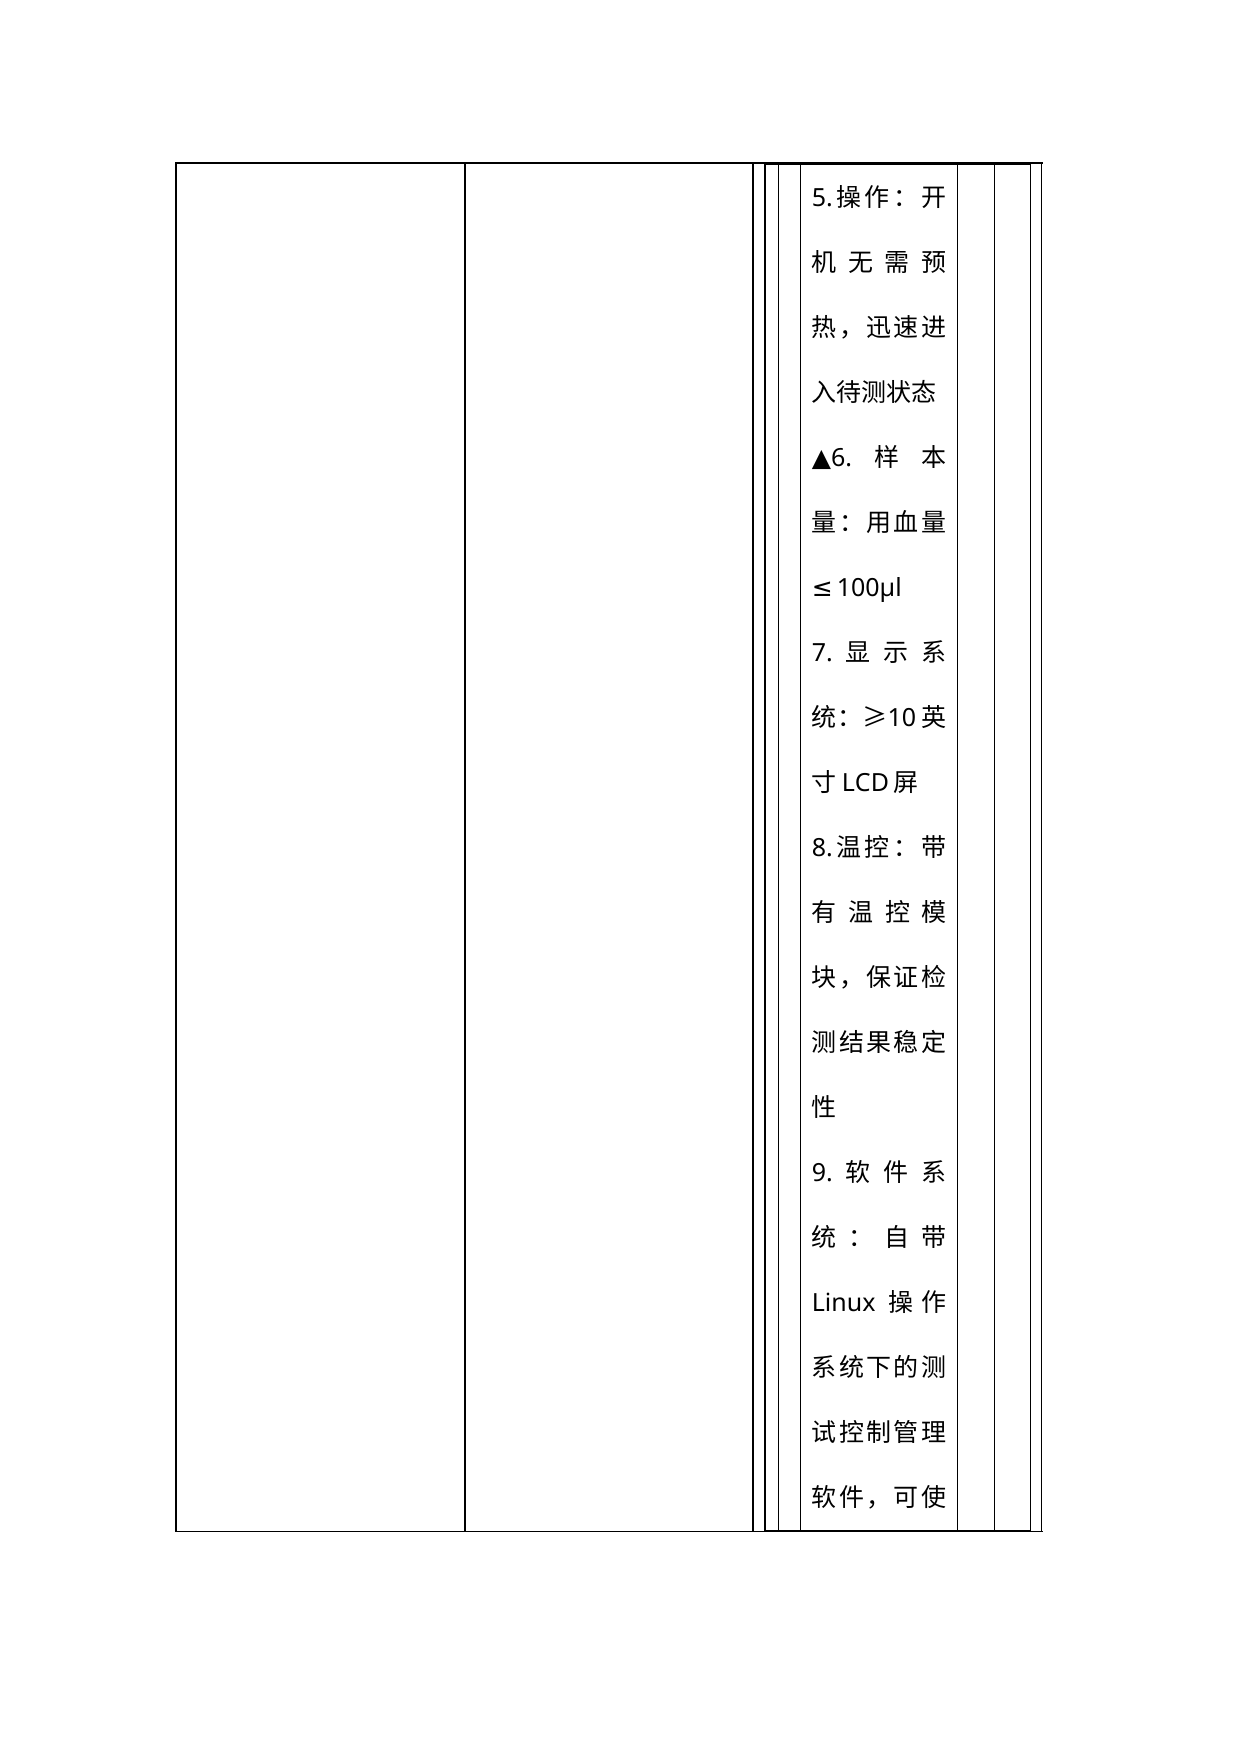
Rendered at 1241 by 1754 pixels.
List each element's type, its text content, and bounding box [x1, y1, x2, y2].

table_cell [779, 165, 800, 1530]
table_cell [766, 165, 778, 1530]
table_cell 1 [177, 164, 464, 1531]
table_cell [995, 165, 1030, 1530]
table_cell [1031, 164, 1041, 1531]
table_cell [958, 165, 994, 1530]
table_cell [801, 165, 957, 1530]
table_cell [466, 164, 752, 1531]
table_cell [754, 164, 764, 1531]
